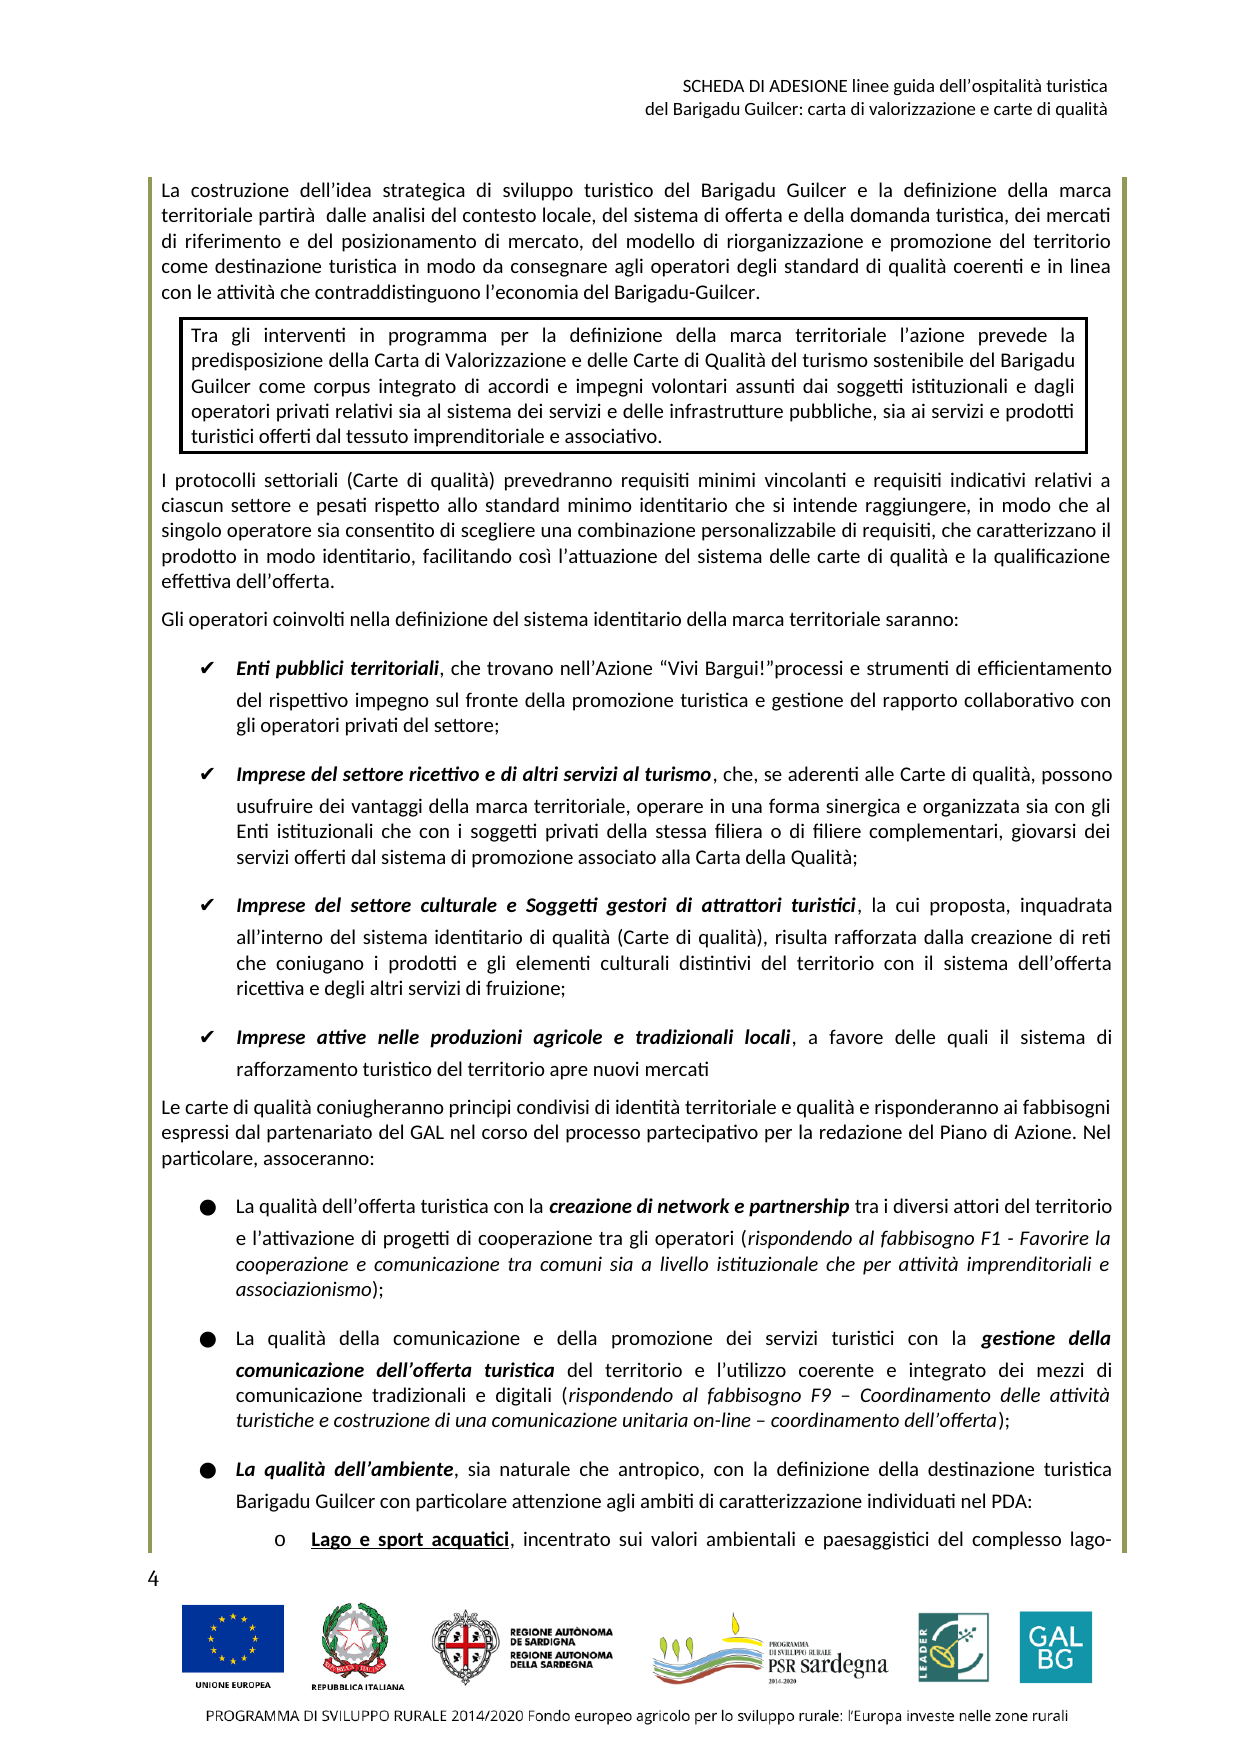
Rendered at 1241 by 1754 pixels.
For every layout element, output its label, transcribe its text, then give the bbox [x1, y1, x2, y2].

table_cell I protocolli settoriali (Carte di qualità) prevedranno requisiti minimi vincolanti e requisiti indicativi relativi a ciascun settore e pesati rispetto allo standard minimo identitario che si intende raggiungere, in modo che al singolo operatore sia consentito di scegliere una combinazione personalizzabile di requisiti, che caratterizzano il prodotto in modo identitario, facilitando così l’attuazione del sistema delle carte di qualità e la qualificazione effettiva dell’offerta. [152, 467, 1122, 606]
table_cell Imprese attive nelle produzioni agricole e tradizionali locali, a favore delle quali il sistema di rafforzamento turistico del territorio apre nuovi mercati [152, 1013, 1122, 1094]
table_cell Imprese del settore ricettivo e di altri servizi al turismo, che, se aderenti alle Carte di qualità, possono usufruire dei vantaggi della marca territoriale, operare in una forma sinergica e organizzata sia con gli Enti istituzionali che con i soggetti privati della stessa filiera o di filiere complementari, giovarsi dei servizi offerti dal sistema di promozione associato alla Carta della Qualità; [152, 750, 1122, 882]
table_cell Enti pubblici territoriali, che trovano nell’Azione “Vivi Bargui!”processi e strumenti di efficientamento del rispettivo impegno sul fronte della promozione turistica e gestione del rapporto collaborativo con gli operatori privati del settore; [152, 644, 1122, 750]
table_cell La qualità dell’offerta turistica con la creazione di network e partnership tra i diversi attori del territorio e l’attivazione di progetti di cooperazione tra gli operatori (rispondendo al fabbisogno F1 - Favorire la cooperazione e comunicazione tra comuni sia a livello istituzionale che per attività imprenditoriali e associazionismo); [152, 1183, 1122, 1314]
table_cell La qualità della comunicazione e della promozione dei servizi turistici con la gestione della comunicazione dell’offerta turistica del territorio e l’utilizzo coerente e integrato dei mezzi di comunicazione tradizionali e digitali (rispondendo al fabbisogno F9 – Coordinamento delle attività turistiche e costruzione di una comunicazione unitaria on-line – coordinamento dell’offerta); [152, 1314, 1122, 1446]
table_cell Tra gli interventi in programma per la definizione della marca territoriale l’azione prevede la predisposizione della Carta di Valorizzazione e delle Carte di Qualità del turismo sostenibile del Barigadu Guilcer come corpus integrato di accordi e impegni volontari assunti dai soggetti istituzionali e dagli operatori privati relativi sia al sistema dei servizi e delle infrastrutture pubbliche, sia ai servizi e prodotti turistici offerti dal tessuto imprenditoriale e associativo. [152, 317, 1122, 467]
table_cell Le carte di qualità coniugheranno principi condivisi di identità territoriale e qualità e risponderanno ai fabbisogni espressi dal partenariato del GAL nel corso del processo partecipativo per la redazione del Piano di Azione. Nel particolare, assoceranno: [152, 1094, 1122, 1183]
table_cell Gli operatori coinvolti nella definizione del sistema identitario della marca territoriale saranno: [152, 606, 1122, 644]
picture [166, 1584, 1107, 1741]
table_cell La costruzione dell’idea strategica di sviluppo turistico del Barigadu Guilcer e la definizione della marca territoriale partirà dalle analisi del contesto locale, del sistema di offerta e della domanda turistica, dei mercati di riferimento e del posizionamento di mercato, del modello di riorganizzazione e promozione del territorio come destinazione turistica in modo da consegnare agli operatori degli standard di qualità coerenti e in linea con le attività che contraddistinguono l’economia del Barigadu-Guilcer. [152, 177, 1122, 317]
table_cell La qualità dell’ambiente, sia naturale che antropico, con la definizione della destinazione turistica Barigadu Guilcer con particolare attenzione agli ambiti di caratterizzazione individuati nel PDA: [152, 1446, 1122, 1526]
table_cell Imprese del settore culturale e Soggetti gestori di attrattori turistici, la cui proposta, inquadrata all’interno del sistema identitario di qualità (Carte di qualità), risulta rafforzata dalla creazione di reti che coniugano i prodotti e gli elementi culturali distintivi del territorio con il sistema dell’offerta ricettiva e degli altri servizi di fruizione; [152, 882, 1122, 1013]
